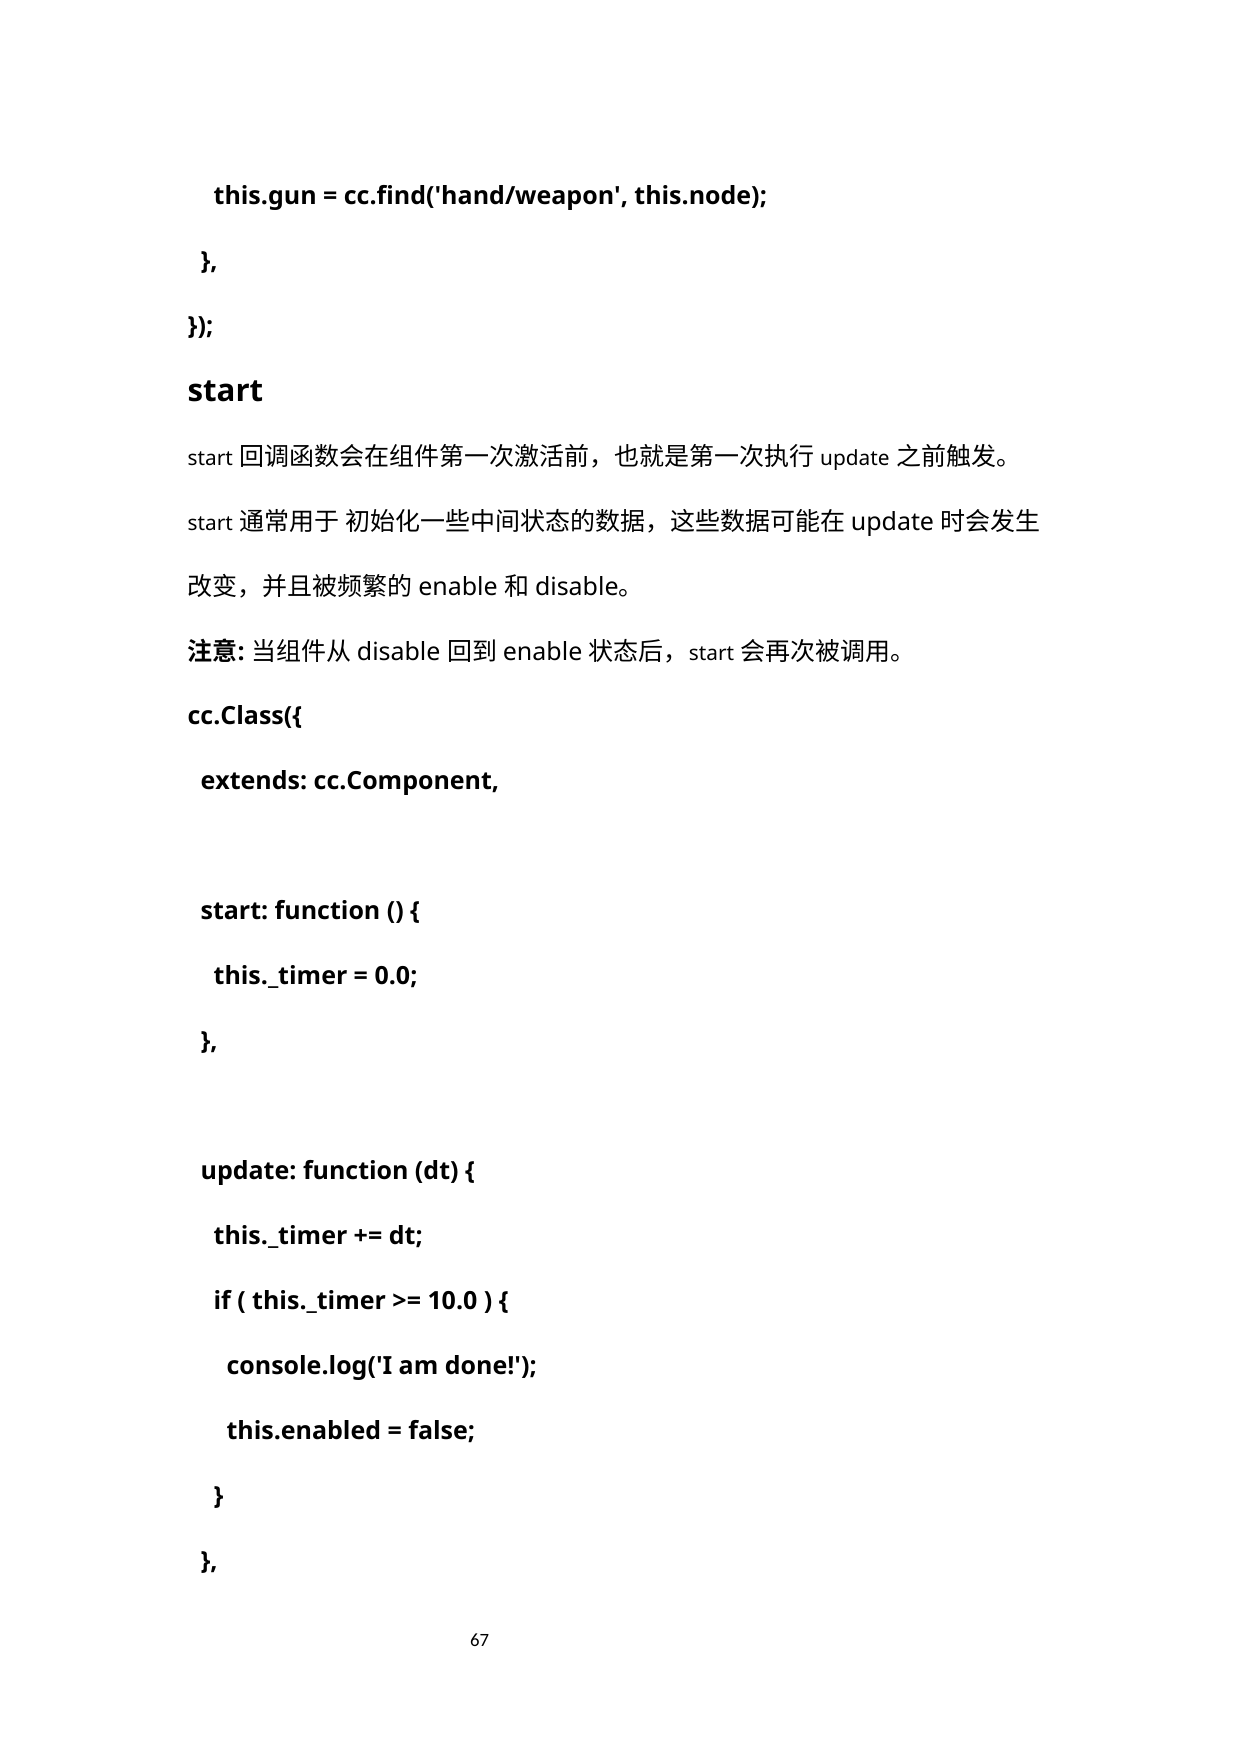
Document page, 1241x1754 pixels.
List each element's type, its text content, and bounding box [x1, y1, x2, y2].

text this._timer = 0.0; [187, 942, 1053, 1007]
text 注意: 当组件从 disable 回到 enable 状态后，start 会再次被调用。 [187, 617, 1053, 682]
text if ( this._timer >= 10.0 ) { [187, 1267, 1053, 1332]
text }, [187, 227, 1053, 292]
text }, [187, 1527, 1053, 1592]
text this.enabled = false; [187, 1397, 1053, 1462]
text cc.Class({ [187, 682, 1053, 747]
text }); [187, 292, 1053, 357]
text extends: cc.Component, [187, 747, 1053, 812]
text start: function () { [187, 877, 1053, 942]
text console.log('I am done!'); [187, 1332, 1053, 1397]
text update: function (dt) { [187, 1137, 1053, 1202]
text }, [187, 1007, 1053, 1072]
text this.gun = cc.find('hand/weapon', this.node); [187, 162, 1053, 227]
text start 回调函数会在组件第一次激活前，也就是第一次执行 update 之前触发。start 通常用于 初始化一些中间状态的数据，这些数据可能在 update 时会发生改变，并且被频繁的 enable 和 disable。 [187, 422, 1053, 617]
text } [187, 1462, 1053, 1527]
subtitle start [187, 357, 1053, 422]
text this._timer += dt; [187, 1202, 1053, 1267]
